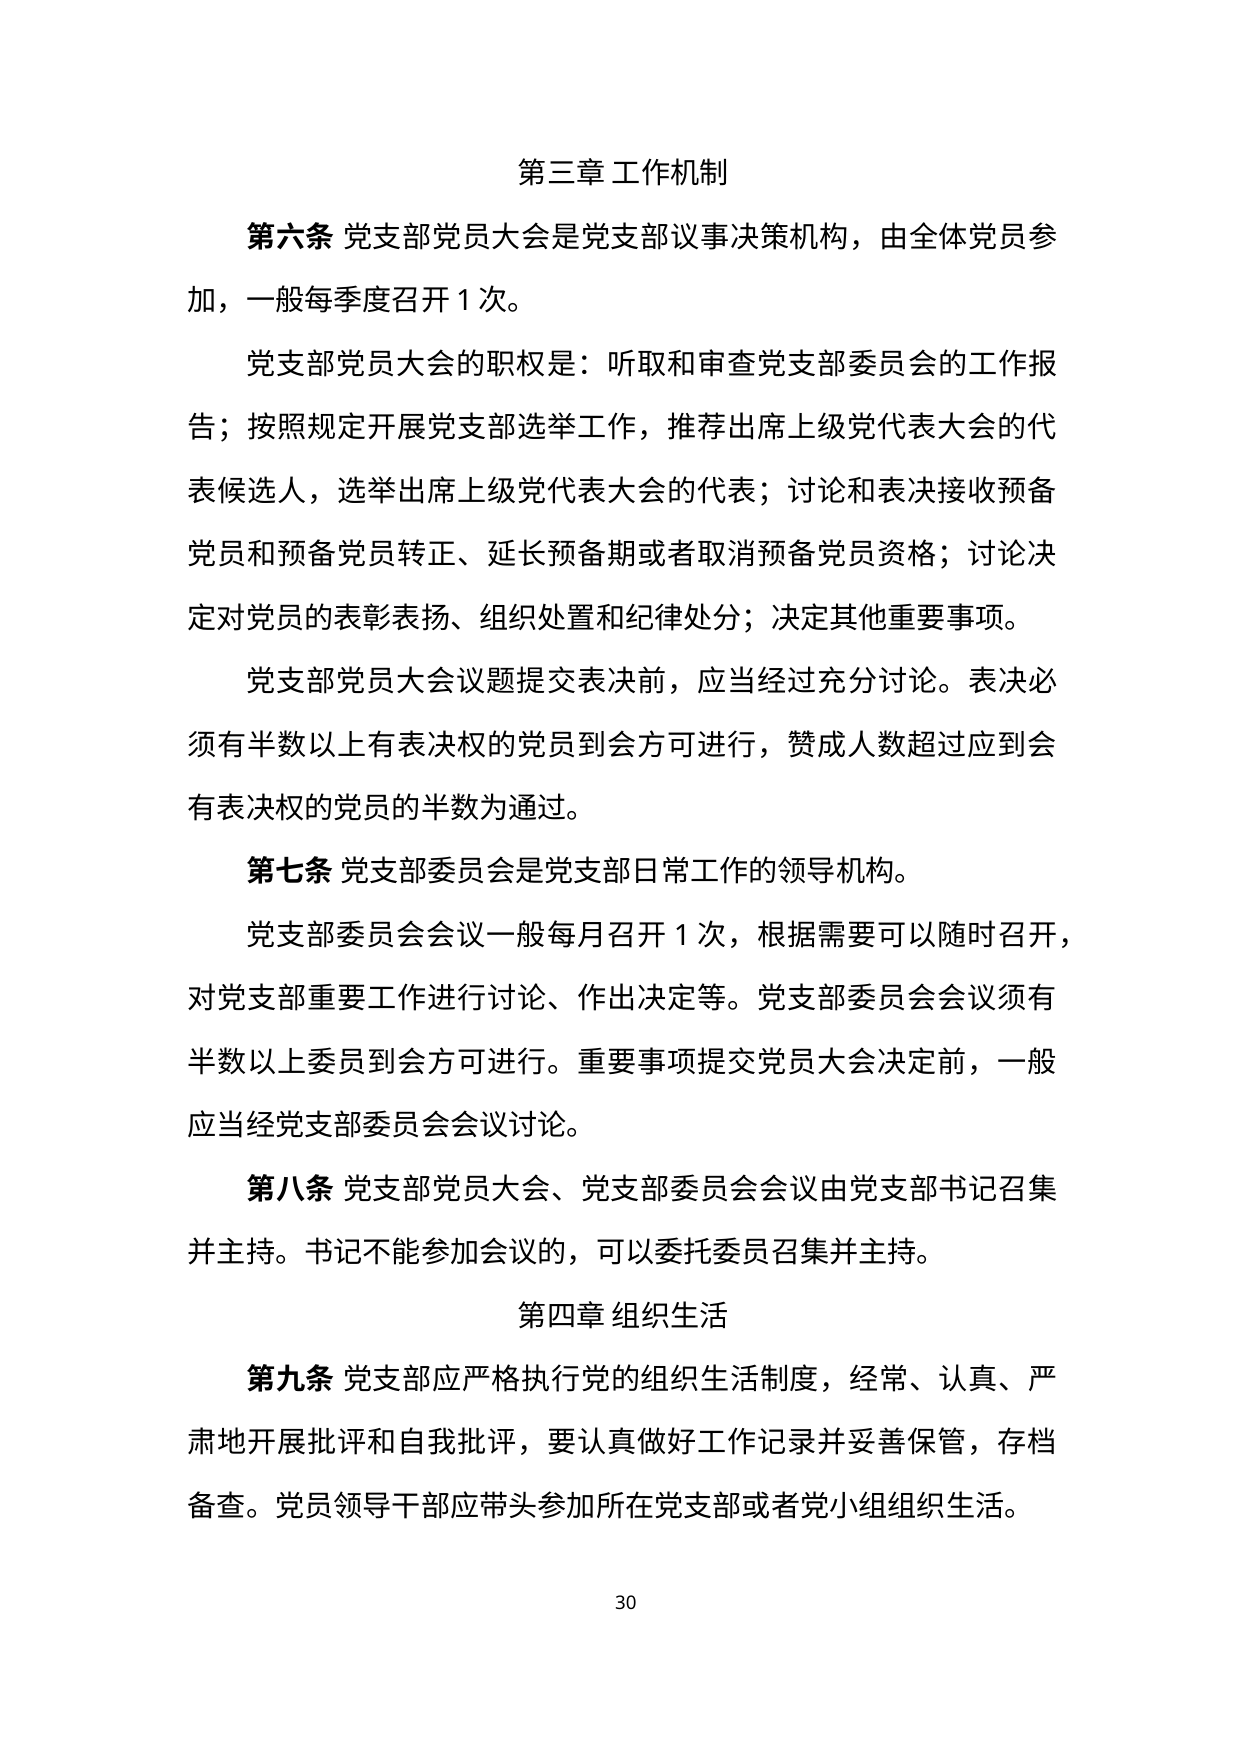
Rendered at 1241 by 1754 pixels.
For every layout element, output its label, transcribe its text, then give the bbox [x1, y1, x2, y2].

text 党支部党员大会的职权是：听取和审查党支部委员会的工作报告；按照规定开展党支部选举工作，推荐出席上级党代表大会的代表候选人，选举出席上级党代表大会的代表；讨论和表决接收预备党员和预备党员转正、延长预备期或者取消预备党员资格；讨论决定对党员的表彰表扬、组织处置和纪律处分；决定其他重要事项。 [187, 340, 1058, 636]
subtitle 第四章 组织生活 [187, 1292, 1058, 1334]
text 党支部党员大会议题提交表决前，应当经过充分讨论。表决必须有半数以上有表决权的党员到会方可进行，赞成人数超过应到会有表决权的党员的半数为通过。 [187, 658, 1058, 827]
text 第七条 党支部委员会是党支部日常工作的领导机构。 [187, 848, 1058, 890]
text 党支部委员会会议一般每月召开1次，根据需要可以随时召开，对党支部重要工作进行讨论、作出决定等。党支部委员会会议须有半数以上委员到会方可进行。重要事项提交党员大会决定前，一般应当经党支部委员会会议讨论。 [187, 911, 1058, 1144]
subtitle 第三章 工作机制 [187, 150, 1058, 192]
text 第六条 党支部党员大会是党支部议事决策机构，由全体党员参加，一般每季度召开1次。 [187, 213, 1058, 319]
text 第八条 党支部党员大会、党支部委员会会议由党支部书记召集并主持。书记不能参加会议的，可以委托委员召集并主持。 [187, 1165, 1058, 1271]
text 第九条 党支部应严格执行党的组织生活制度，经常、认真、严肃地开展批评和自我批评，要认真做好工作记录并妥善保管，存档备查。党员领导干部应带头参加所在党支部或者党小组组织生活。 [187, 1356, 1058, 1525]
